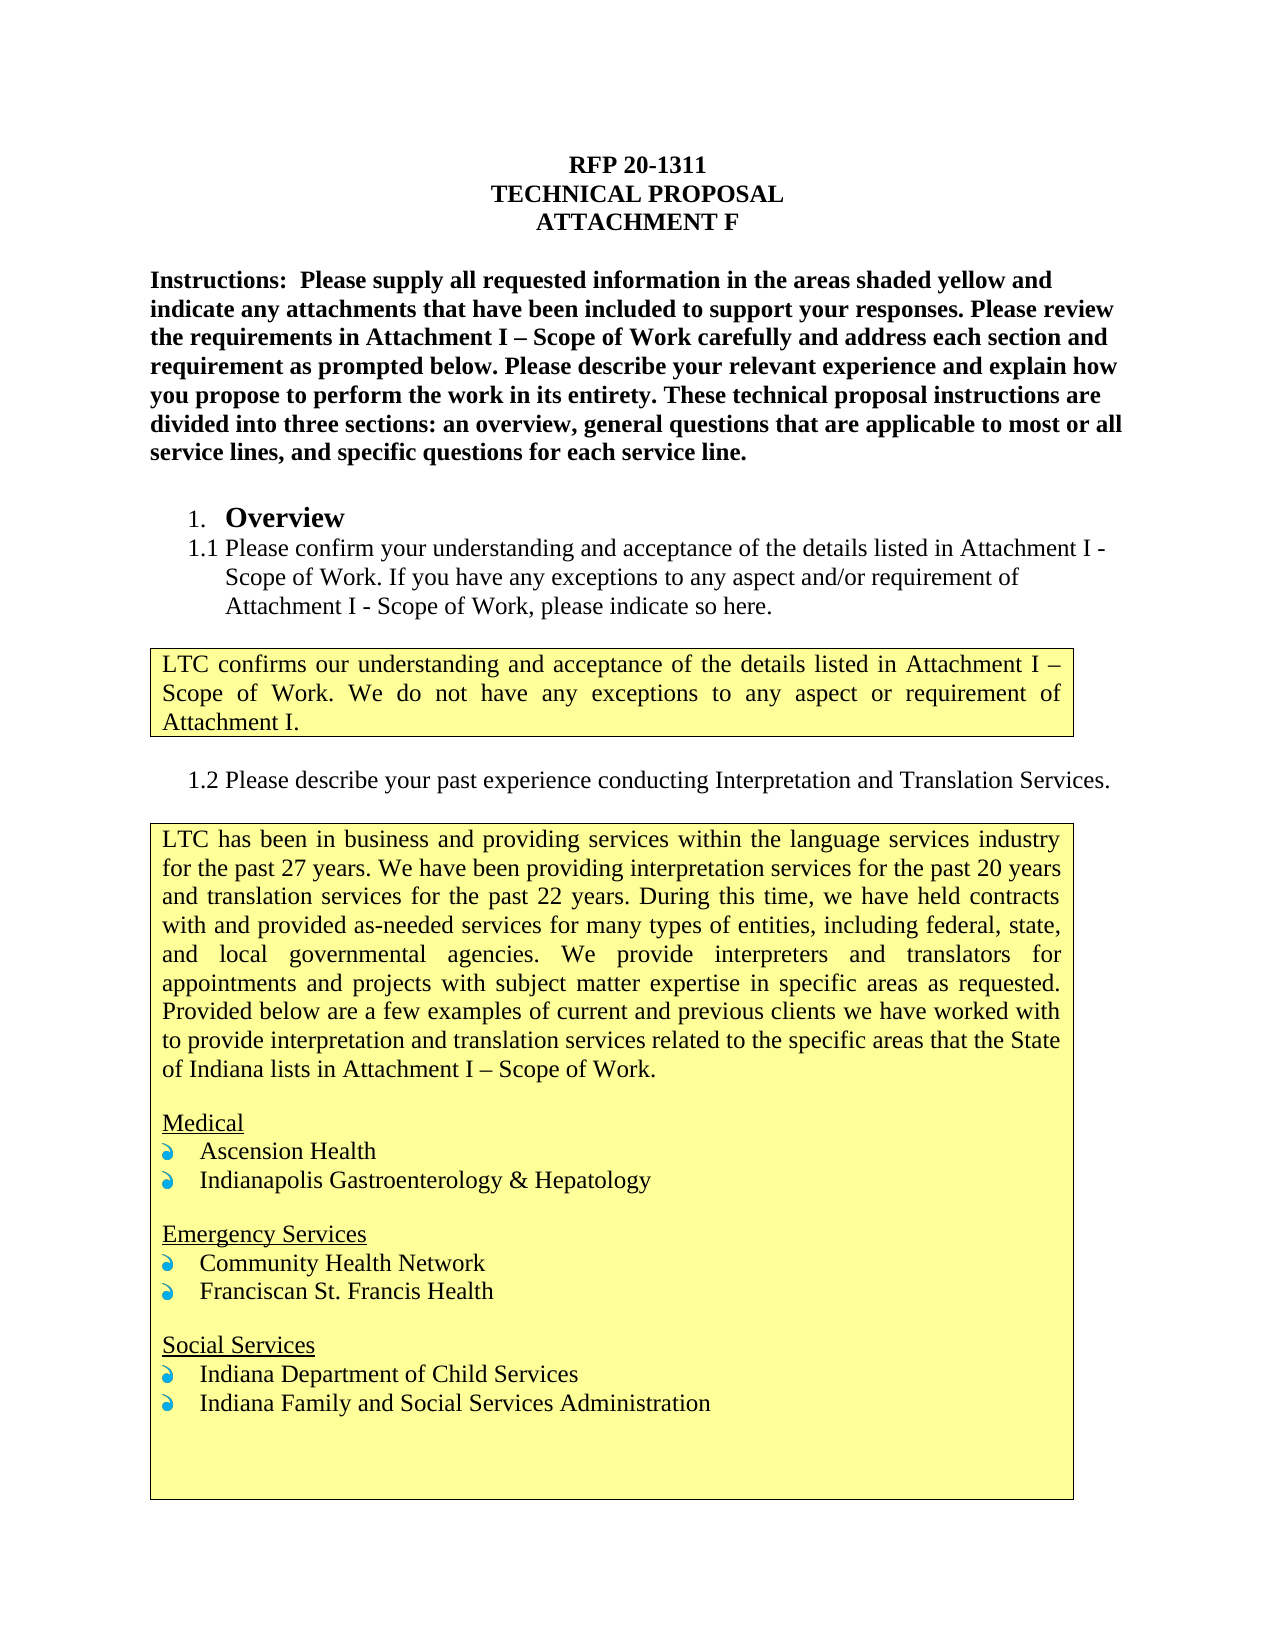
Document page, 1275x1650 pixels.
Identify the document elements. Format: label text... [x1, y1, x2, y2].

text Instructions: Please supply all requested information in the areas shaded yellow and indicate any attachments that have been included to support your responses. Please review the requirements in Attachment I – Scope of Work carefully and address each section and requirement as prompted below. Please describe your relevant experience and explain how you propose to perform the work in its entirety. These technical proposal instructions are divided into three sections: an overview, general questions that are applicable to most or all service lines, and specific questions for each service line. [150, 265, 1125, 466]
table_header LTC confirms our understanding and acceptance of the details listed in Attachment I – Scope of Work. We do not have any exceptions to any aspect or requirement of Attachment I. [151, 649, 1073, 736]
list Please confirm your understanding and acceptance of the details listed in Attachment I - Scope of Work. If you have any exceptions to any aspect and/or requirement of Attachment I - Scope of Work, please indicate so here. [187, 533, 1125, 619]
picture [162, 1171, 173, 1180]
picture [162, 1283, 173, 1292]
list Please describe your past experience conducting Interpretation and Translation Services. [187, 765, 1125, 794]
text TECHNICAL PROPOSAL [150, 179, 1125, 207]
picture [162, 1365, 173, 1374]
picture [162, 1254, 173, 1263]
text ATTACHMENT F [150, 207, 1125, 236]
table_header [151, 824, 1073, 1499]
text RFP 20-1311 [150, 150, 1125, 179]
picture [162, 1394, 173, 1403]
list Overview [187, 500, 1125, 533]
picture [162, 1143, 173, 1152]
